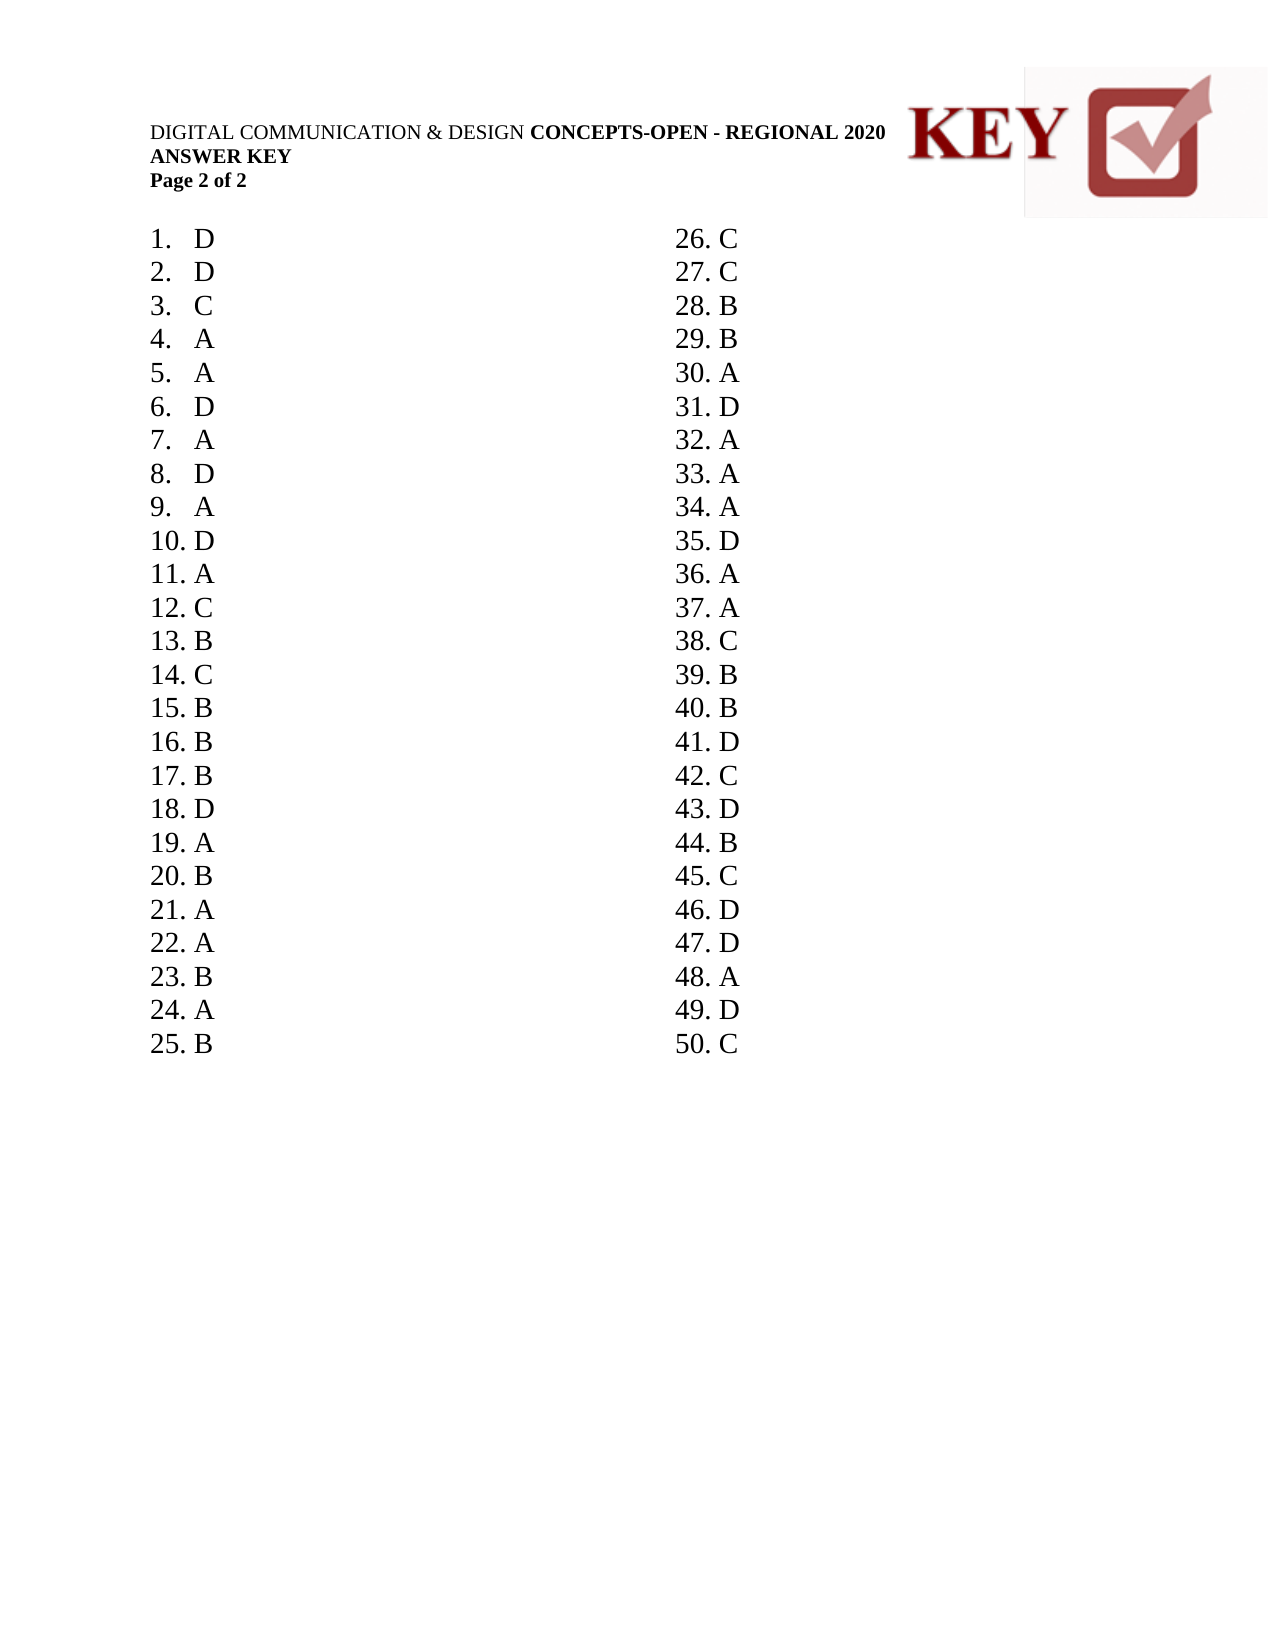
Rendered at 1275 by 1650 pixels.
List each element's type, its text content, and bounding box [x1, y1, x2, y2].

text 6. D [150, 389, 600, 422]
text 28. B [675, 288, 1125, 322]
text 40. B [675, 691, 1125, 724]
text 4. A [150, 322, 600, 355]
text 49. D [675, 992, 1125, 1026]
text 19. A [150, 825, 600, 858]
text 3. C [150, 288, 600, 322]
text 13. B [150, 623, 600, 657]
text 29. B [675, 322, 1125, 355]
text 48. A [675, 959, 1125, 992]
text 16. B [150, 724, 600, 758]
text 46. D [675, 892, 1125, 925]
text 20. B [150, 858, 600, 892]
text 50. C [675, 1026, 1125, 1059]
text 47. D [675, 925, 1125, 959]
text 27. C [675, 254, 1125, 288]
text 18. D [150, 791, 600, 825]
text 43. D [675, 791, 1125, 825]
text 1. D [150, 221, 600, 254]
text 8. D [150, 456, 600, 489]
text 35. D [675, 523, 1125, 556]
text 33. A [675, 456, 1125, 489]
text 17. B [150, 758, 600, 791]
text 25. B26. C [150, 1026, 600, 1059]
text 39. B [675, 657, 1125, 691]
text 31. D [675, 389, 1125, 422]
text 7. A [150, 422, 600, 456]
text 11. A [150, 556, 600, 590]
text 37. A [675, 590, 1125, 623]
text 15. B [150, 691, 600, 724]
text 14. C [150, 657, 600, 691]
text 42. C [675, 758, 1125, 791]
text 44. B [675, 825, 1125, 858]
text 24. A [150, 992, 600, 1026]
text 36. A [675, 556, 1125, 590]
text 10. D [150, 523, 600, 556]
text 41. D [675, 724, 1125, 758]
text 32. A [675, 422, 1125, 456]
text 2. D [150, 254, 600, 288]
text 23. B [150, 959, 600, 992]
text 9. A [150, 489, 600, 523]
text 45. C [675, 858, 1125, 892]
text 30. A [675, 355, 1125, 389]
picture [900, 66, 1267, 216]
text 34. A [675, 489, 1125, 523]
text 12. C [150, 590, 600, 623]
text 22. A [150, 925, 600, 959]
text 21. A [150, 892, 600, 925]
text 38. C [675, 623, 1125, 657]
text 5. A [150, 355, 600, 389]
